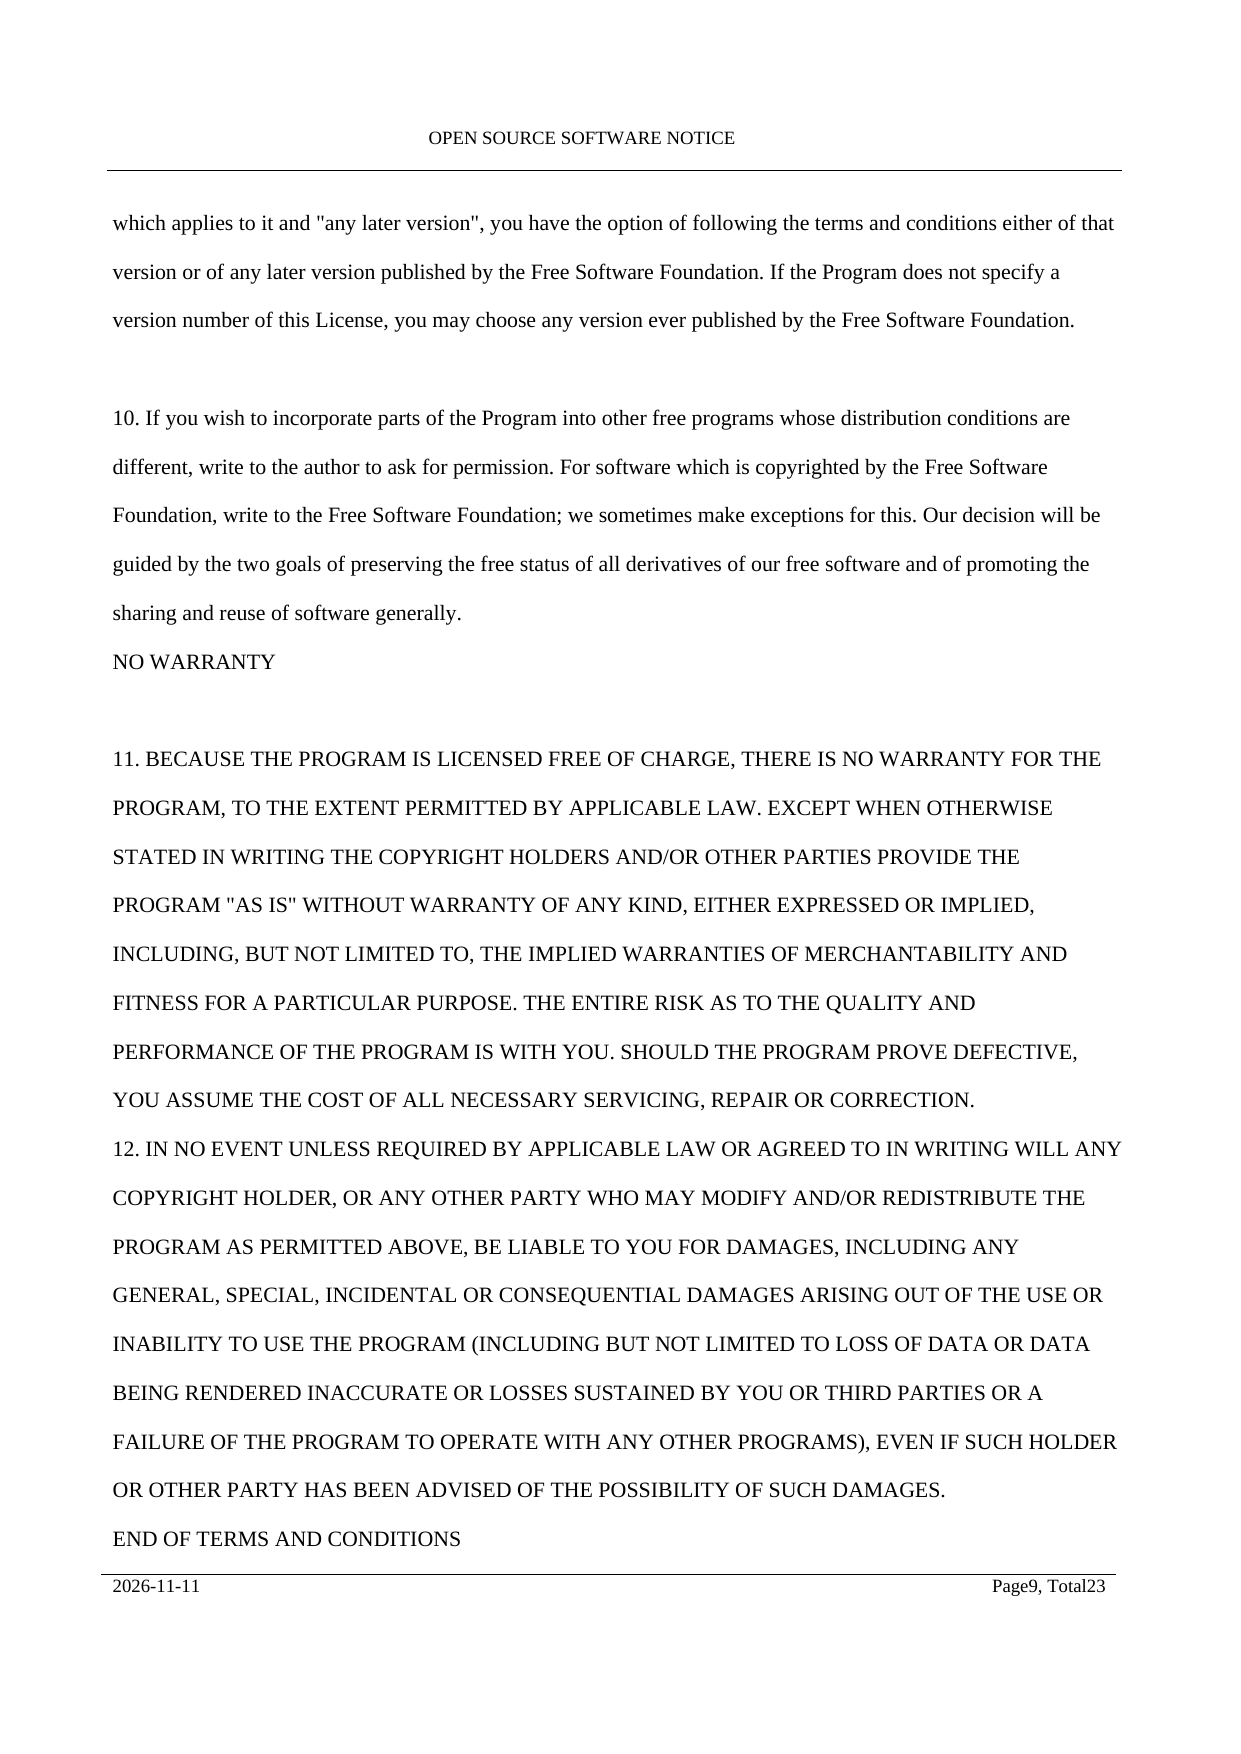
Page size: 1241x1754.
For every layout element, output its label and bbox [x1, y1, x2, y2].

text [112, 206, 1128, 1555]
